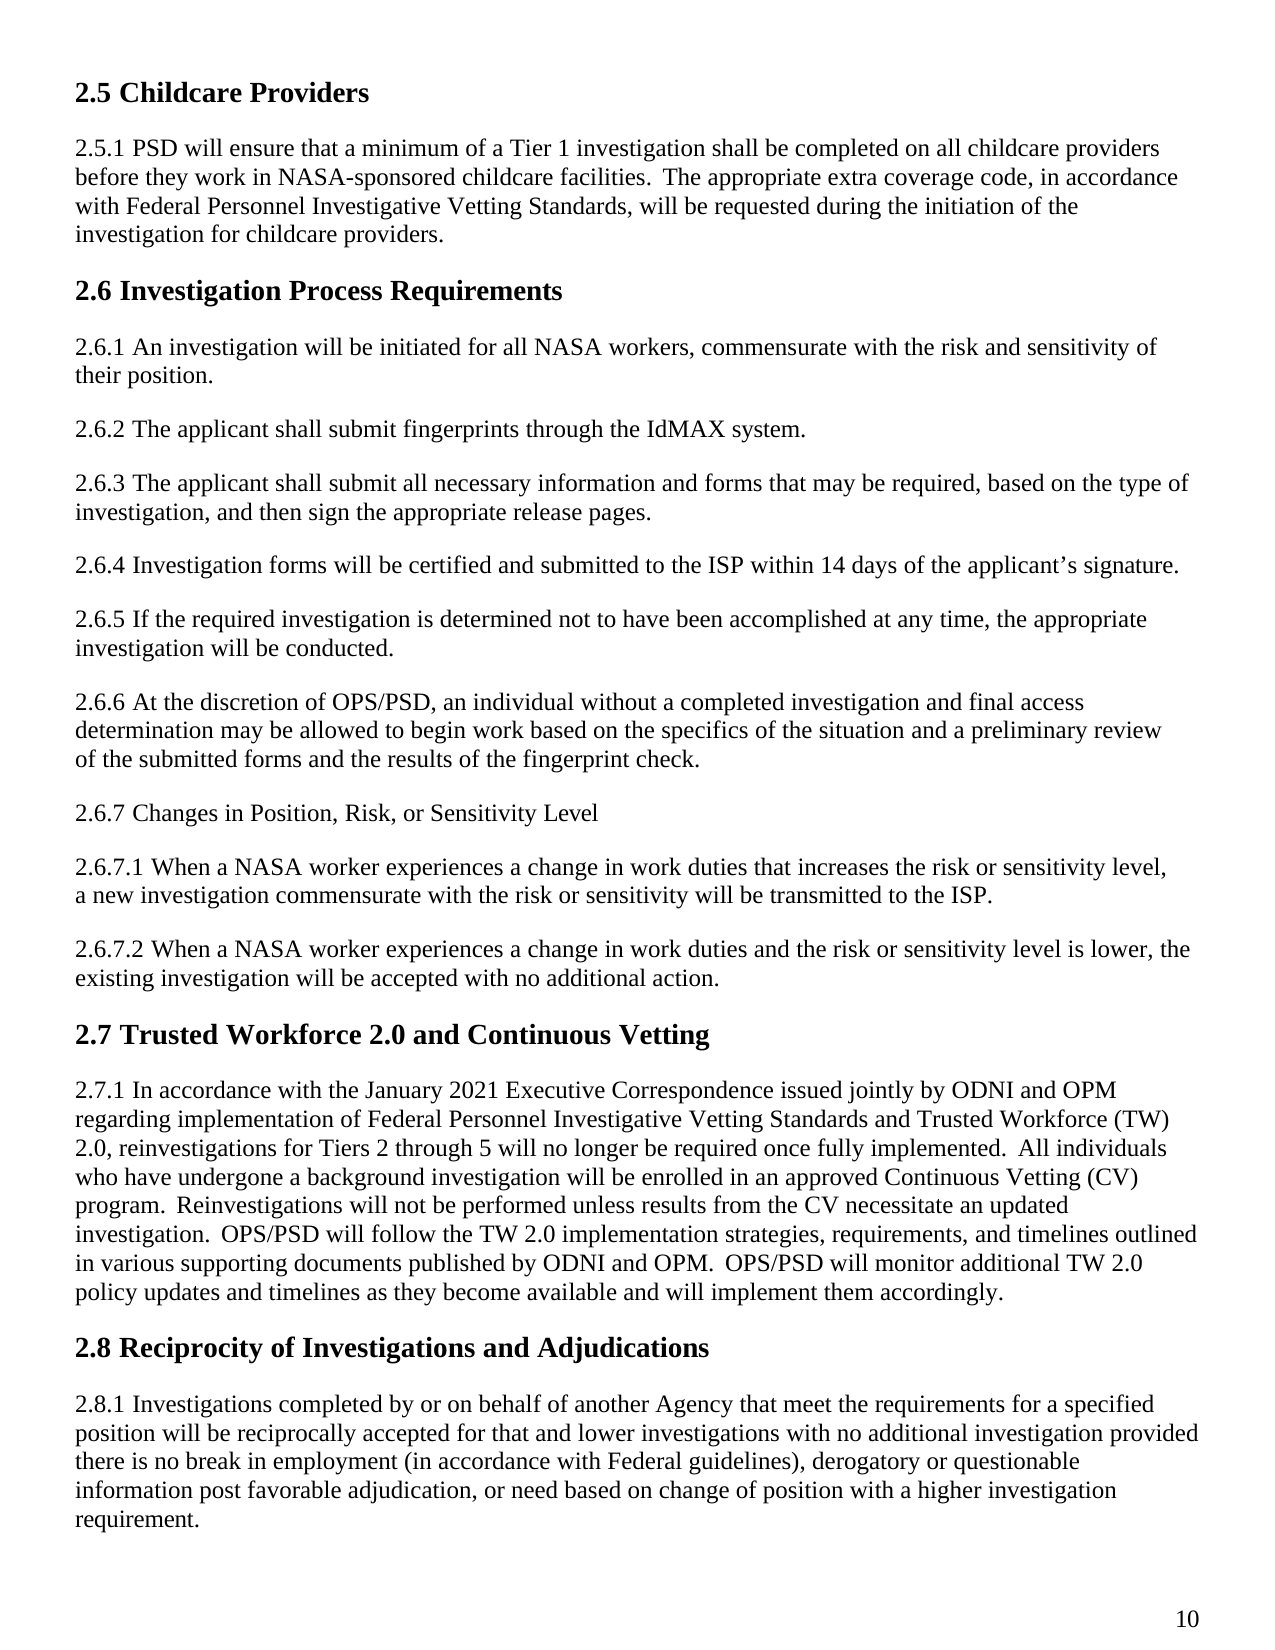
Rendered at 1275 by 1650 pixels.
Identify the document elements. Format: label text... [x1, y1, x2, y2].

list Changes in Position, Risk, or Sensitivity Level [75, 798, 1237, 827]
list An investigation will be initiated for all NASA workers, commensurate with the risk and sensitivity of their position. [75, 332, 1157, 389]
list When a NASA worker experiences a change in work duties that increases the risk or sensitivity level, a new investigation commensurate with the risk or sensitivity will be transmitted to the ISP. [75, 852, 1184, 909]
subtitle Reciprocity of Investigations and Adjudications [74, 1331, 1237, 1364]
list Investigations completed by or on behalf of another Agency that meet the requirements for a specified position will be reciprocally accepted for that and lower investigations with no additional investigation provided there is no break in employment (in accordance with Federal guidelines), derogatory or questionable information post favorable adjudication, or need based on change of position with a higher investigation requirement. [75, 1389, 1198, 1533]
subtitle Childcare Providers [74, 75, 1237, 108]
list The applicant shall submit all necessary information and forms that may be required, based on the type of investigation, and then sign the appropriate release pages. [75, 468, 1189, 526]
list If the required investigation is determined not to have been accomplished at any time, the appropriate investigation will be conducted. [75, 604, 1147, 662]
list PSD will ensure that a minimum of a Tier 1 investigation shall be completed on all childcare providers before they work in NASA-sponsored childcare facilities. The appropriate extra coverage code, in accordance with Federal Personnel Investigative Vetting Standards, will be requested during the initiation of the investigation for childcare providers. [75, 133, 1180, 248]
subtitle Trusted Workforce 2.0 and Continuous Vetting [75, 1017, 1237, 1051]
list In accordance with the January 2021 Executive Correspondence issued jointly by ODNI and OPM regarding implementation of Federal Personnel Investigative Vetting Standards and Trusted Workforce (TW) 2.0, reinvestigations for Tiers 2 through 5 will no longer be required once fully implemented. All individuals who have undergone a background investigation will be enrolled in an approved Continuous Vetting (CV) program. Reinvestigations will not be performed unless results from the CV necessitate an updated investigation. OPS/PSD will follow the TW 2.0 implementation strategies, requirements, and timelines outlined in various supporting documents published by ODNI and OPM. OPS/PSD will monitor additional TW 2.0 policy updates and timelines as they become available and will implement them accordingly. [75, 1075, 1199, 1305]
list When a NASA worker experiences a change in work duties and the risk or sensitivity level is lower, the existing investigation will be accepted with no additional action. [75, 934, 1190, 992]
list The applicant shall submit fingerprints through the IdMAX system. [75, 414, 1237, 443]
subtitle Investigation Process Requirements [75, 273, 1237, 307]
list Investigation forms will be certified and submitted to the ISP within 14 days of the applicant’s signature. [75, 551, 1237, 579]
list At the discretion of OPS/PSD, an individual without a completed investigation and final access determination may be allowed to begin work based on the specifics of the situation and a preliminary review of the submitted forms and the results of the fingerprint check. [75, 687, 1189, 773]
